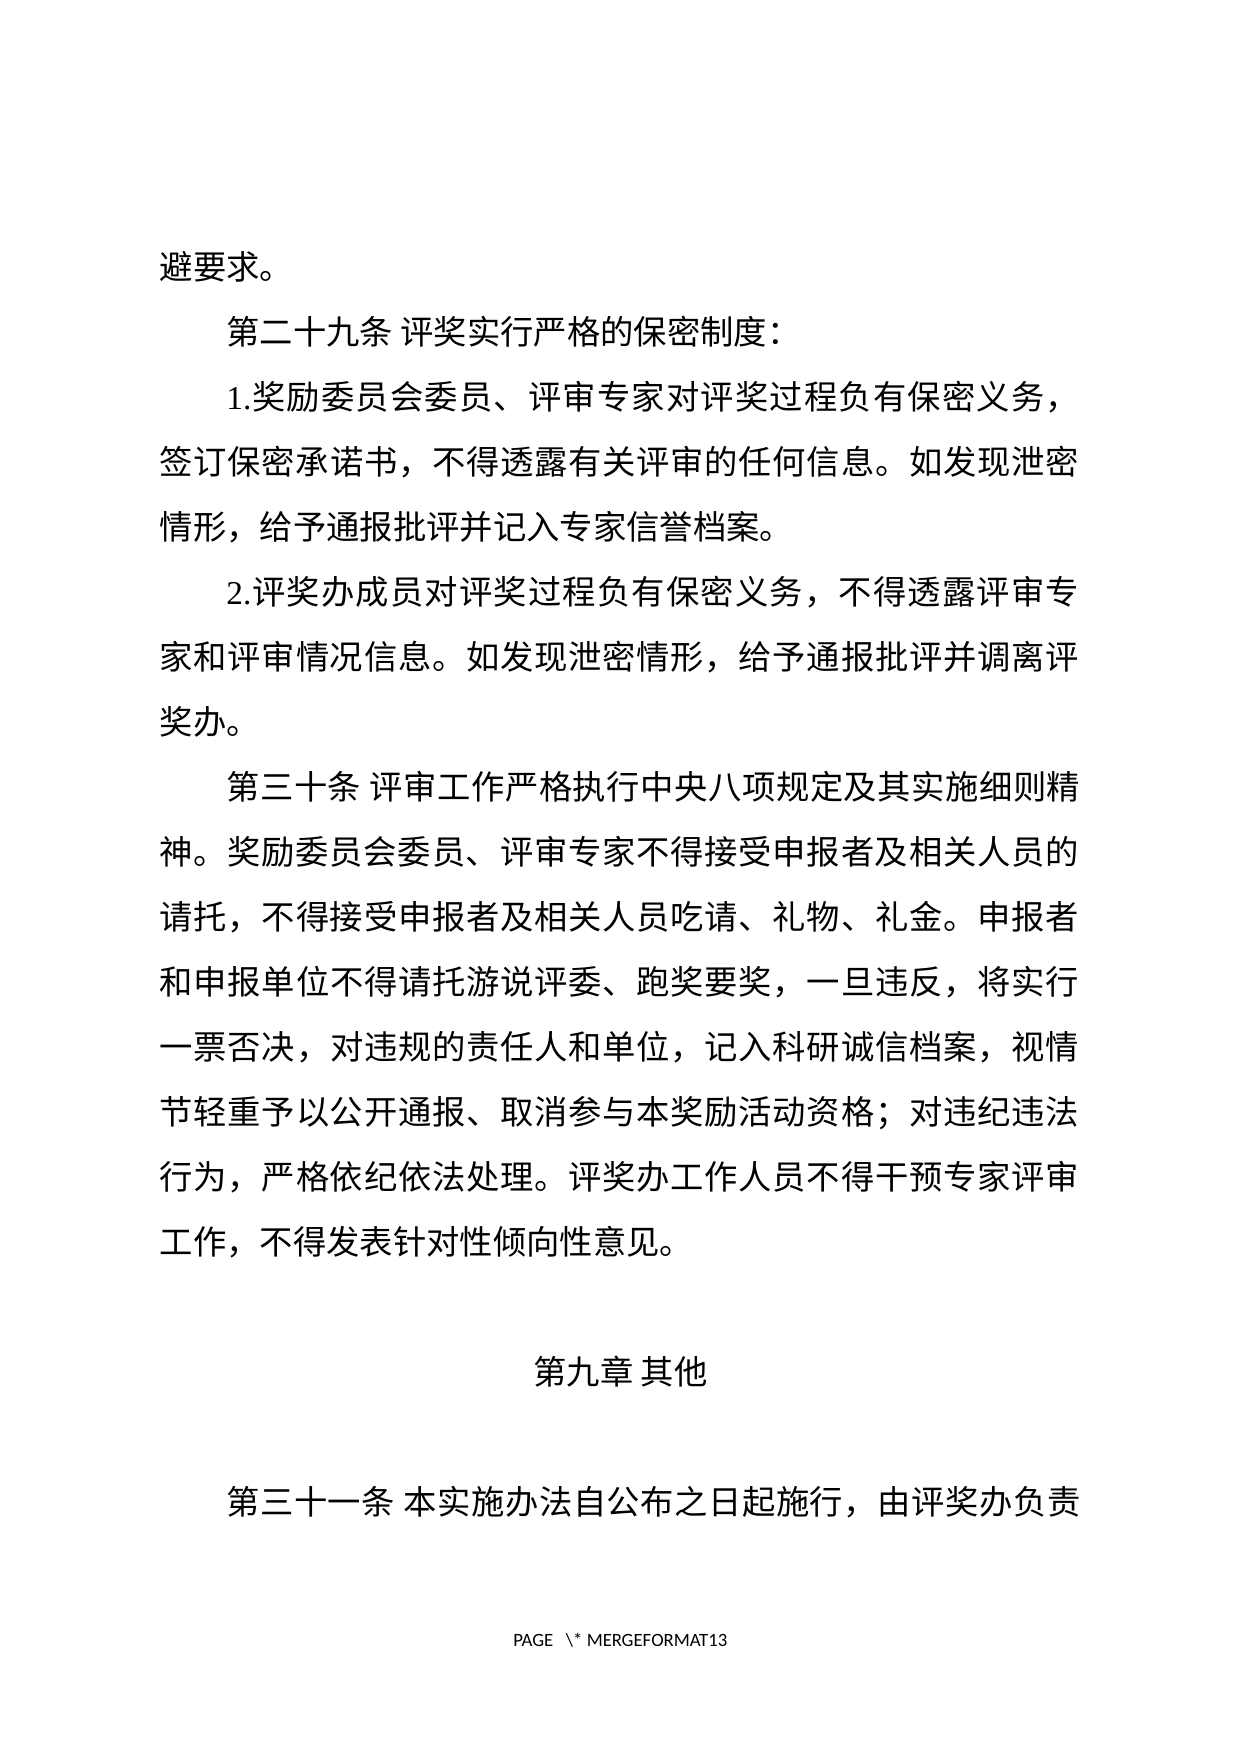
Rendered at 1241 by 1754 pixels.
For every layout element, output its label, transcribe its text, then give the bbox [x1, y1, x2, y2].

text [159, 1468, 1081, 1533]
text 第三十条 评审工作严格执行中央八项规定及其实施细则精神。奖励委员会委员、评审专家不得接受申报者及相关人员的请托，不得接受申报者及相关人员吃请、礼物、礼金。申报者和申报单位不得请托游说评委、跑奖要奖，一旦违反，将实行一票否决，对违规的责任人和单位，记入科研诚信档案，视情节轻重予以公开通报、取消参与本奖励活动资格；对违纪违法行为，严格依纪依法处理。评奖办工作人员不得干预专家评审工作，不得发表针对性倾向性意见。 [159, 753, 1081, 1273]
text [159, 233, 1081, 298]
text 1.奖励委员会委员、评审专家对评奖过程负有保密义务，签订保密承诺书，不得透露有关评审的任何信息。如发现泄密情形，给予通报批评并记入专家信誉档案。 [159, 363, 1081, 558]
text 第二十九条 评奖实行严格的保密制度： [159, 298, 1081, 363]
text 2.评奖办成员对评奖过程负有保密义务，不得透露评审专家和评审情况信息。如发现泄密情形，给予通报批评并调离评奖办。 [159, 558, 1081, 753]
text 第九章 其他 [159, 1338, 1081, 1403]
